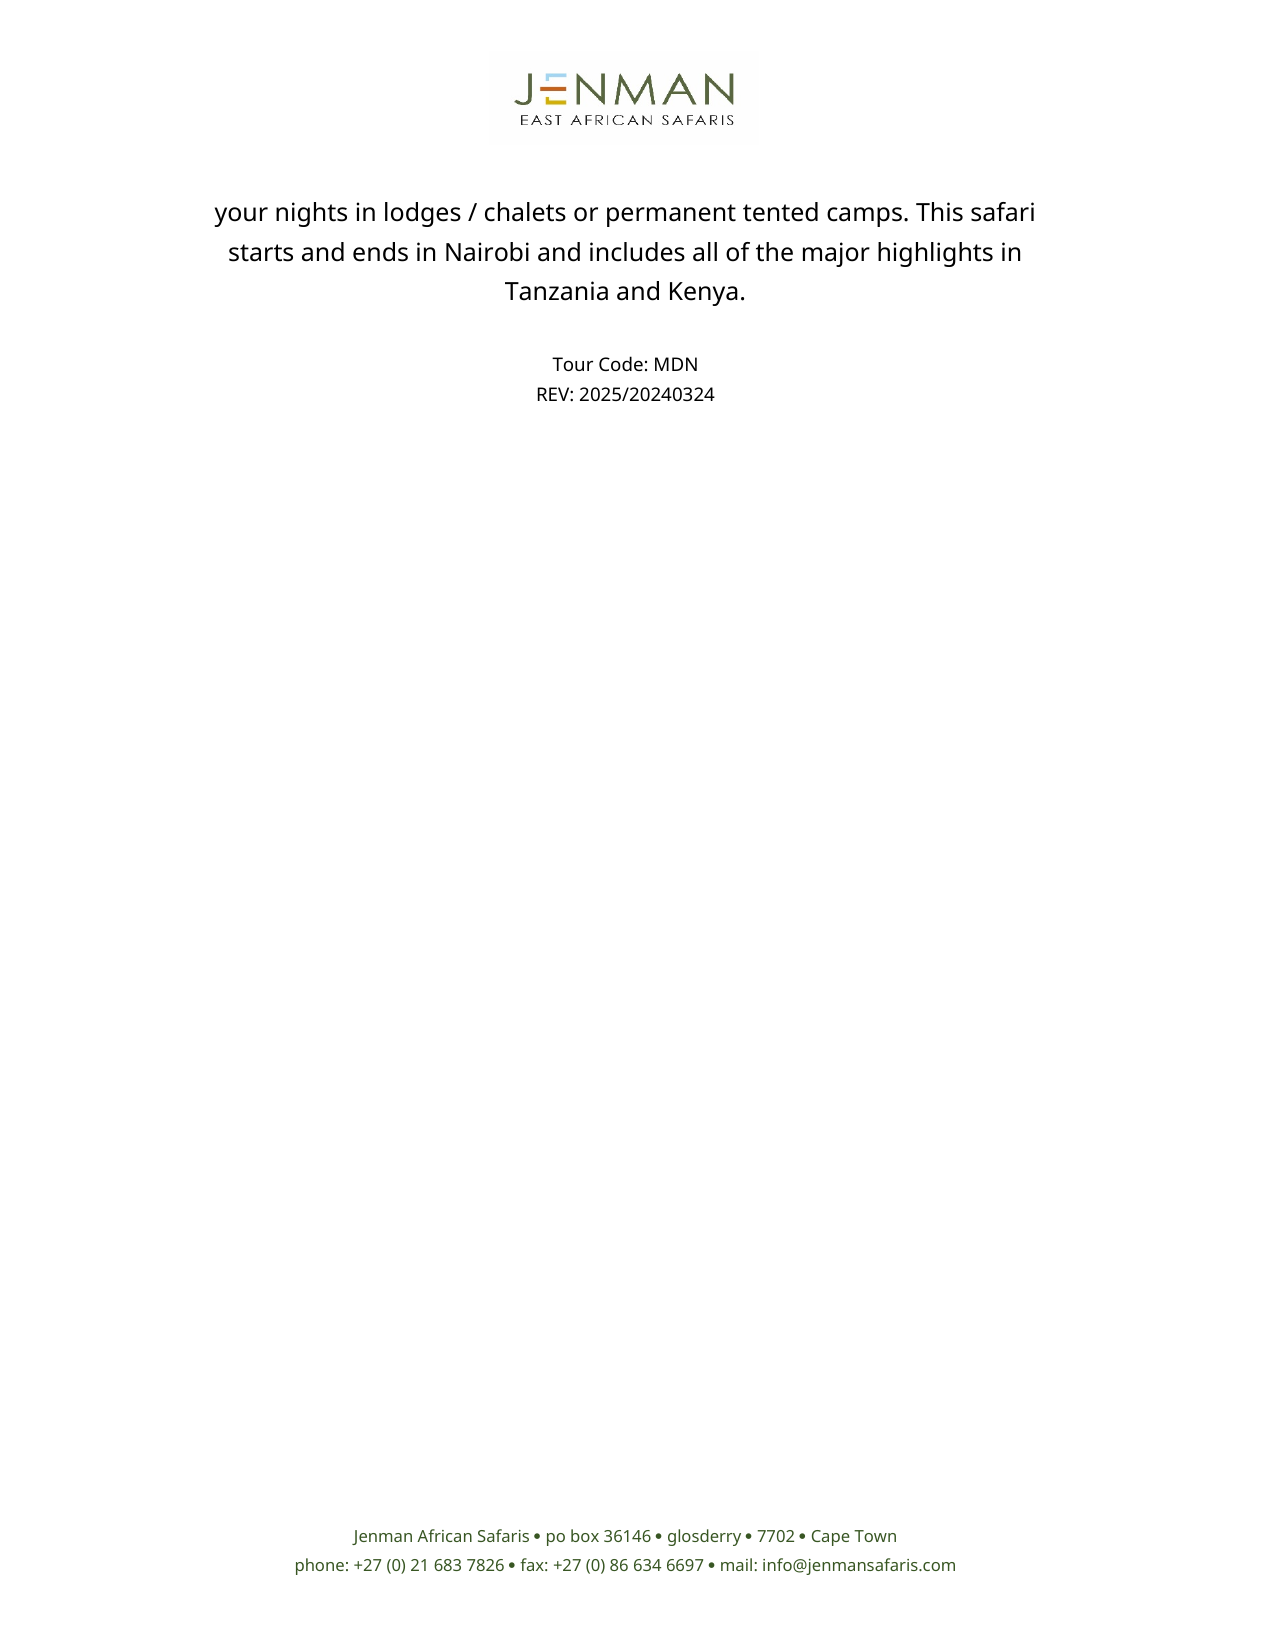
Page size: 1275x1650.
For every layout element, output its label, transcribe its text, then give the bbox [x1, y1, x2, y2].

picture [488, 51, 759, 145]
text Tour Code: MDN [187, 352, 1063, 377]
text REV: 2025/20240324 [187, 381, 1063, 406]
